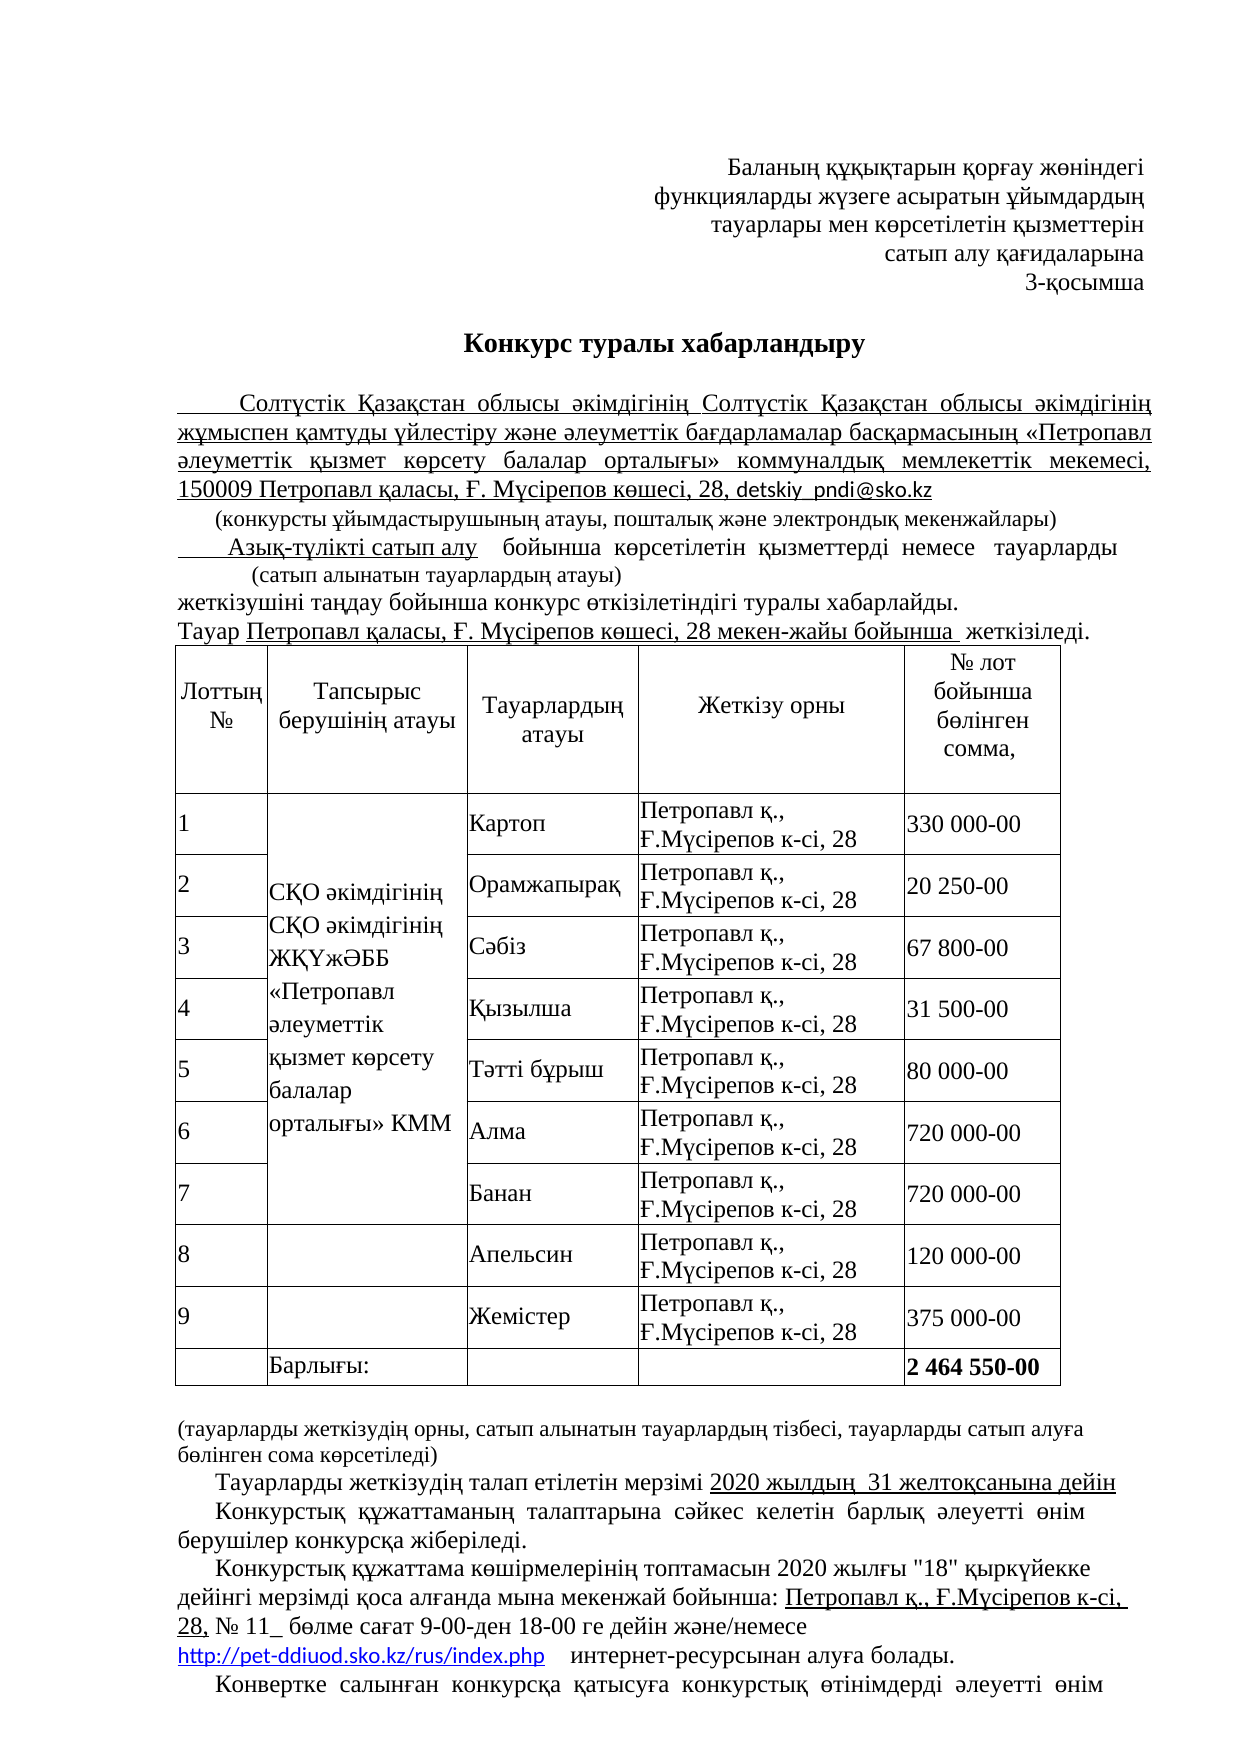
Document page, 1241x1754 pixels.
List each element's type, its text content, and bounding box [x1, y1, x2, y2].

table_cell 9 [176, 1287, 267, 1348]
table_cell 7 [176, 1164, 267, 1224]
table_cell 720 000-00 [905, 1102, 1060, 1163]
table_header Тауарлардың атауы [468, 646, 638, 793]
table_cell Петропавл қ., Ғ.Мүсірепов к-сі, 28 [639, 1225, 904, 1286]
table_cell Апельсин [468, 1225, 638, 1286]
table_cell Тәтті бұрыш [468, 1040, 638, 1101]
table_cell 3 [176, 917, 267, 978]
table_cell Петропавл қ., Ғ.Мүсірепов к-сі, 28 [639, 1040, 904, 1101]
table_cell 120 000-00 [905, 1225, 1060, 1286]
table_cell [176, 1349, 267, 1385]
text Солтүстік Қазақстан облысы әкімдігінің Солтүстік Қазақстан облысы әкімдігінің жұмыспен қамтуды үйлестіру және әлеуметтік бағдарламалар басқармасының «Петропавл әлеуметтік қызмет көрсету балалар орталығы» коммуналдық мемлекеттік мекемесі, 150009 Петропавл қаласы, Ғ. Мүсірепов көшесі, 28, detskiy_pndi@sko.kz [177, 414, 1152, 442]
table_cell 31 500-00 [905, 979, 1060, 1039]
table_cell 20 250-00 [905, 855, 1060, 916]
text Азық-түлікті сатып алу бойынша көрсетілетін қызметтерді немесе тауарларды [177, 532, 1152, 561]
text Конкурс туралы хабарландыру [177, 326, 1152, 359]
table_cell Петропавл қ., Ғ.Мүсірепов к-сі, 28 [639, 855, 904, 916]
table_header Тапсырыс берушінің атауы [268, 646, 467, 793]
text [177, 1414, 1152, 1698]
table_cell Сәбіз [468, 917, 638, 978]
table_header Лоттың № [176, 646, 267, 793]
text (сатып алынатын тауарлардың атауы) жеткізушіні таңдау бойынша конкурс өткізілетіндігі туралы хабарлайды. [177, 561, 1152, 616]
table_cell 330 000-00 [905, 794, 1060, 854]
table_cell Барлығы: [268, 1349, 467, 1385]
table_cell 80 000-00 [905, 1040, 1060, 1101]
table_cell 4 [176, 979, 267, 1039]
table_cell 5 [176, 1040, 267, 1101]
table_cell [468, 1349, 638, 1385]
text (конкурсты ұйымдастырушының атауы, пошталық және электрондық мекенжайлары) [177, 503, 1152, 532]
table_cell Банан [468, 1164, 638, 1224]
text Тауар Петропавл қаласы, Ғ. Мүсірепов көшесі, 28 мекен-жайы бойынша жеткізіледі. [177, 616, 1152, 645]
table_cell CҚО әкімдігінің СҚО әкімдігінің ЖҚҮжӘББ «Петропавл әлеуметтік қызмет көрсету балалар орталығы» КММ [268, 794, 467, 1224]
table_cell Картоп [468, 794, 638, 854]
table_cell Петропавл қ., Ғ.Мүсірепов к-сі, 28 [639, 979, 904, 1039]
text Солтүстік Қазақстан облысы әкімдігінің Солтүстік Қазақстан облысы әкімдігінің жұмыспен қамтуды үйлестіру және әлеуметтік бағдарламалар басқармасының «Петропавл әлеуметтік қызмет көрсету балалар орталығы» коммуналдық мемлекеттік мекемесі, 150009 Петропавл қаласы, Ғ. Мүсірепов көшесі, 28, detskiy_pndi@sko.kz [177, 388, 1152, 413]
table_cell Алма [468, 1102, 638, 1163]
table_cell 2 [176, 855, 267, 916]
table_cell [268, 1225, 467, 1286]
table_cell Петропавл қ., Ғ.Мүсірепов к-сі, 28 [639, 1164, 904, 1224]
table_cell Петропавл қ., Ғ.Мүсірепов к-сі, 28 [639, 917, 904, 978]
table_cell 2 464 550-00 [905, 1349, 1060, 1385]
table_cell 8 [176, 1225, 267, 1286]
table_header № лот бойынша бөлінген сомма, [905, 646, 1060, 793]
table_cell Жемістер [468, 1287, 638, 1348]
table_cell 6 [176, 1102, 267, 1163]
table_cell Қызылша [468, 979, 638, 1039]
table_cell Петропавл қ., Ғ.Мүсірепов к-сі, 28 [639, 1287, 904, 1348]
table_cell Петропавл қ., Ғ.Мүсірепов к-сі, 28 [639, 794, 904, 854]
table_cell 1 [176, 794, 267, 854]
table_header Баланың құқықтарын қорғау жөніндегі функцияларды жүзеге асыратын ұйымдардың тауарлары мен көрсетілетін қызметтерін сатып алу қағидаларына 3-қосымша [176, 150, 1146, 297]
table_cell [639, 1349, 904, 1385]
table_header Жеткізу орны [639, 646, 904, 793]
table_cell [268, 1287, 467, 1348]
table_cell 375 000-00 [905, 1287, 1060, 1348]
text Солтүстік Қазақстан облысы әкімдігінің Солтүстік Қазақстан облысы әкімдігінің жұмыспен қамтуды үйлестіру және әлеуметтік бағдарламалар басқармасының «Петропавл әлеуметтік қызмет көрсету балалар орталығы» коммуналдық мемлекеттік мекемесі, 150009 Петропавл қаласы, Ғ. Мүсірепов көшесі, 28, detskiy_pndi@sko.kz [177, 443, 1152, 503]
table_cell 67 800-00 [905, 917, 1060, 978]
table_cell Петропавл қ., Ғ.Мүсірепов к-сі, 28 [639, 1102, 904, 1163]
table_cell 720 000-00 [905, 1164, 1060, 1224]
table_cell Орамжапырақ [468, 855, 638, 916]
